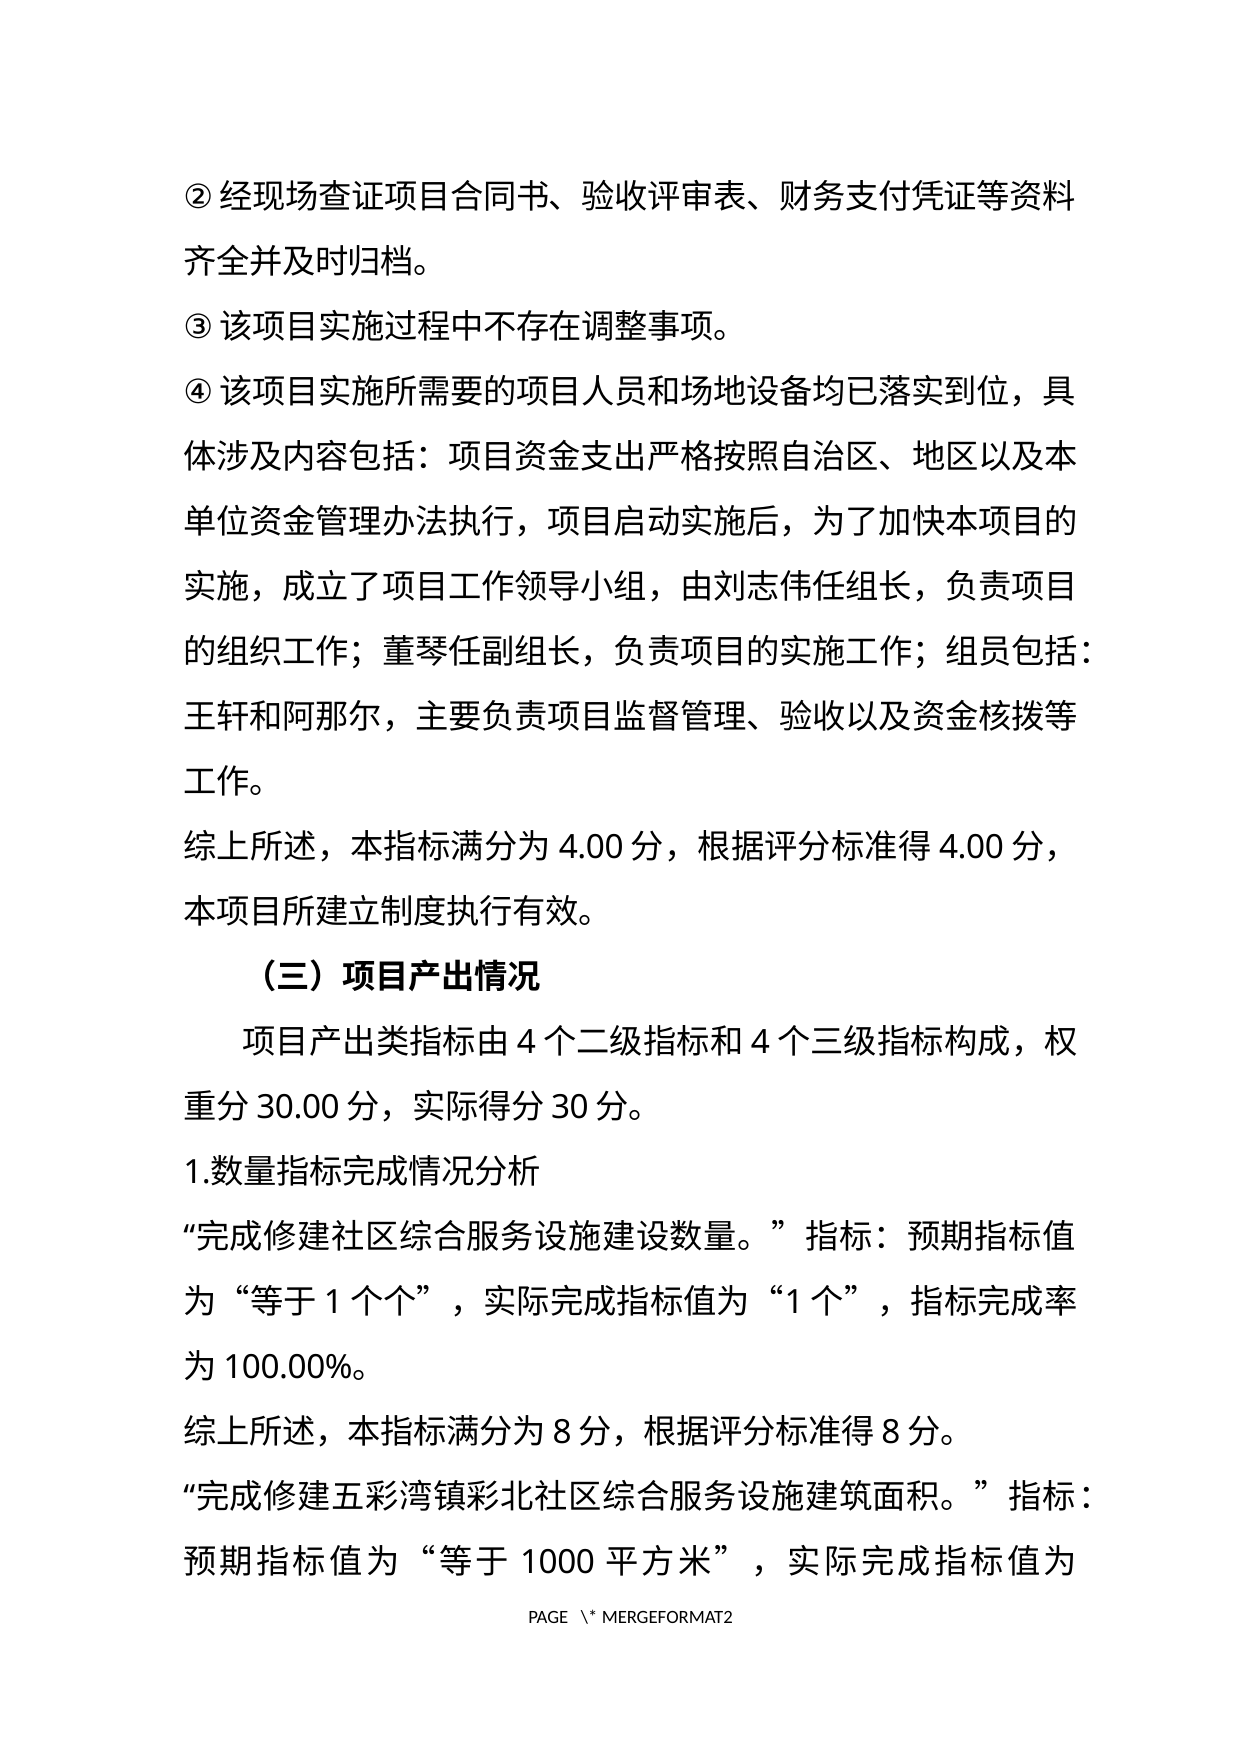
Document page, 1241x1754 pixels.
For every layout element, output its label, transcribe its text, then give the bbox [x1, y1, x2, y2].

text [183, 162, 1078, 942]
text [183, 1007, 1078, 1592]
text （三）项目产出情况 [183, 942, 1078, 1007]
